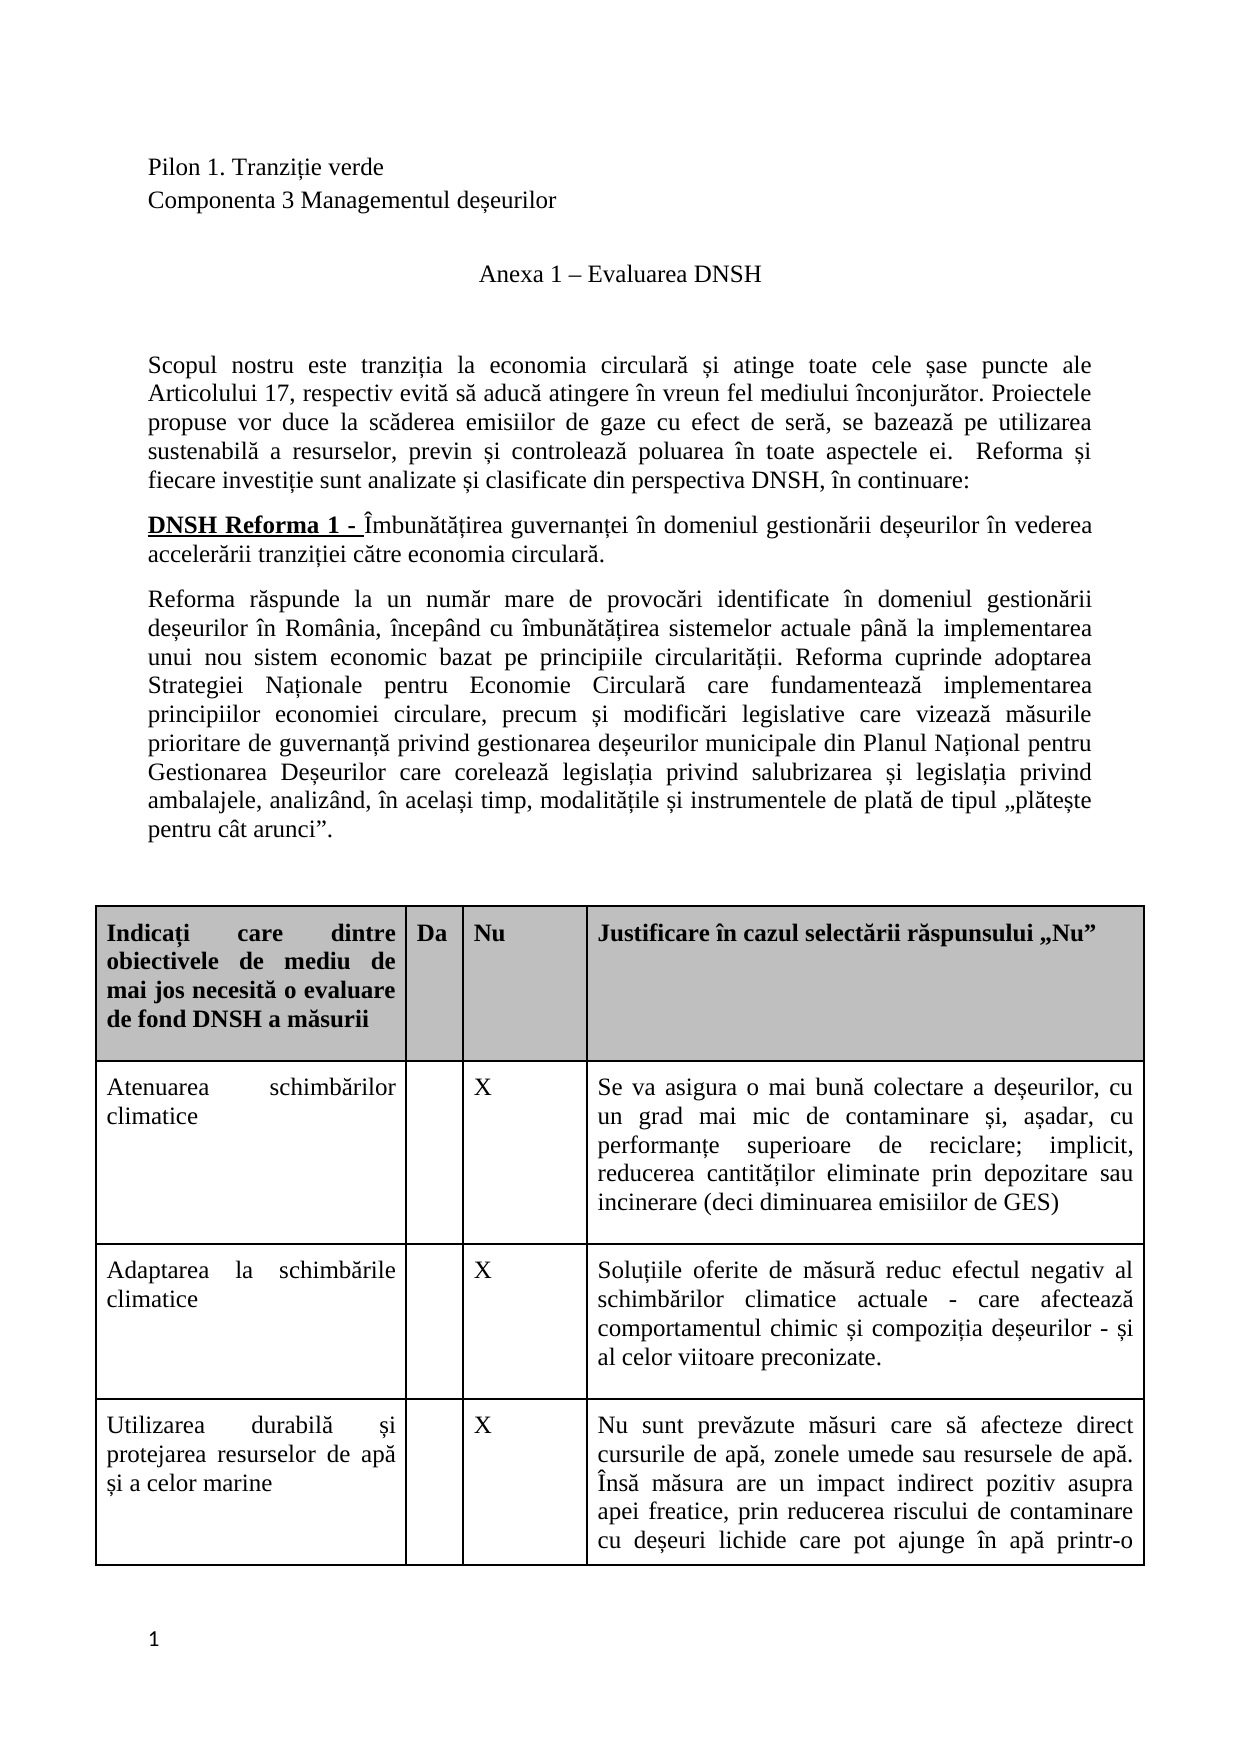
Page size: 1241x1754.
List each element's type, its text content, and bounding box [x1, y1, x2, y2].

table_cell X [464, 1400, 586, 1564]
subtitle Pilon 1. Tranziție verde [148, 152, 1093, 181]
table_cell X [464, 1245, 586, 1398]
table_cell Adaptarea la schimbările climatice [97, 1245, 405, 1398]
table_header Justificare în cazul selectării răspunsului „Nu” [588, 907, 1143, 1060]
table_cell X [464, 1062, 586, 1243]
table_cell Soluțiile oferite de măsură reduc efectul negativ al schimbărilor climatice actuale - care afectează comportamentul chimic și compoziția deșeurilor - și al celor viitoare preconizate. [588, 1245, 1143, 1398]
table_header Da [407, 907, 462, 1060]
table_cell Se va asigura o mai bună colectare a deșeurilor, cu un grad mai mic de contaminare și, așadar, cu performanțe superioare de reciclare; implicit, reducerea cantităților eliminate prin depozitare sau incinerare (deci diminuarea emisiilor de GES) [588, 1062, 1143, 1243]
table_cell [407, 1400, 462, 1564]
text Scopul nostru este tranziția la economia circulară și atinge toate cele șase puncte ale Articolului 17, respectiv evită să aducă atingere în vreun fel mediului înconjurător. Proiectele propuse vor duce la scăderea emisiilor de gaze cu efect de seră, se bazează pe utilizarea sustenabilă a resurselor, previn și controlează poluarea în toate aspectele ei. Reforma și fiecare investiție sunt analizate și clasificate din perspectiva DNSH, în continuare: [148, 350, 1093, 493]
table_cell [407, 1062, 462, 1243]
table_cell [407, 1245, 462, 1398]
text DNSH Reforma 1 - Îmbunătățirea guvernanței în domeniul gestionării deșeurilor în vederea accelerării tranziției către economia circulară. [148, 510, 1093, 568]
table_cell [97, 1400, 405, 1564]
subtitle Componenta 3 Managementul deșeurilor [148, 185, 1093, 213]
table_cell Atenuarea schimbărilor climatice [97, 1062, 405, 1243]
text Anexa 1 – Evaluarea DNSH [148, 259, 1093, 288]
text Reforma răspunde la un număr mare de provocări identificate în domeniul gestionării deșeurilor în România, începând cu îmbunătățirea sistemelor actuale până la implementarea unui nou sistem economic bazat pe principiile circularității. Reforma cuprinde adoptarea Strategiei Naționale pentru Economie Circulară care fundamentează implementarea principiilor economiei circulare, precum și modificări legislative care vizează măsurile prioritare de guvernanță privind gestionarea deșeurilor municipale din Planul Național pentru Gestionarea Deșeurilor care corelează legislația privind salubrizarea și legislația privind ambalajele, analizând, în același timp, modalitățile și instrumentele de plată de tipul „plătește pentru cât arunci”. [148, 584, 1093, 843]
table_header Indicați care dintre obiectivele de mediu de mai jos necesită o evaluare de fond DNSH a măsurii [97, 907, 405, 1060]
table_header Nu [464, 907, 586, 1060]
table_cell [588, 1400, 1143, 1564]
